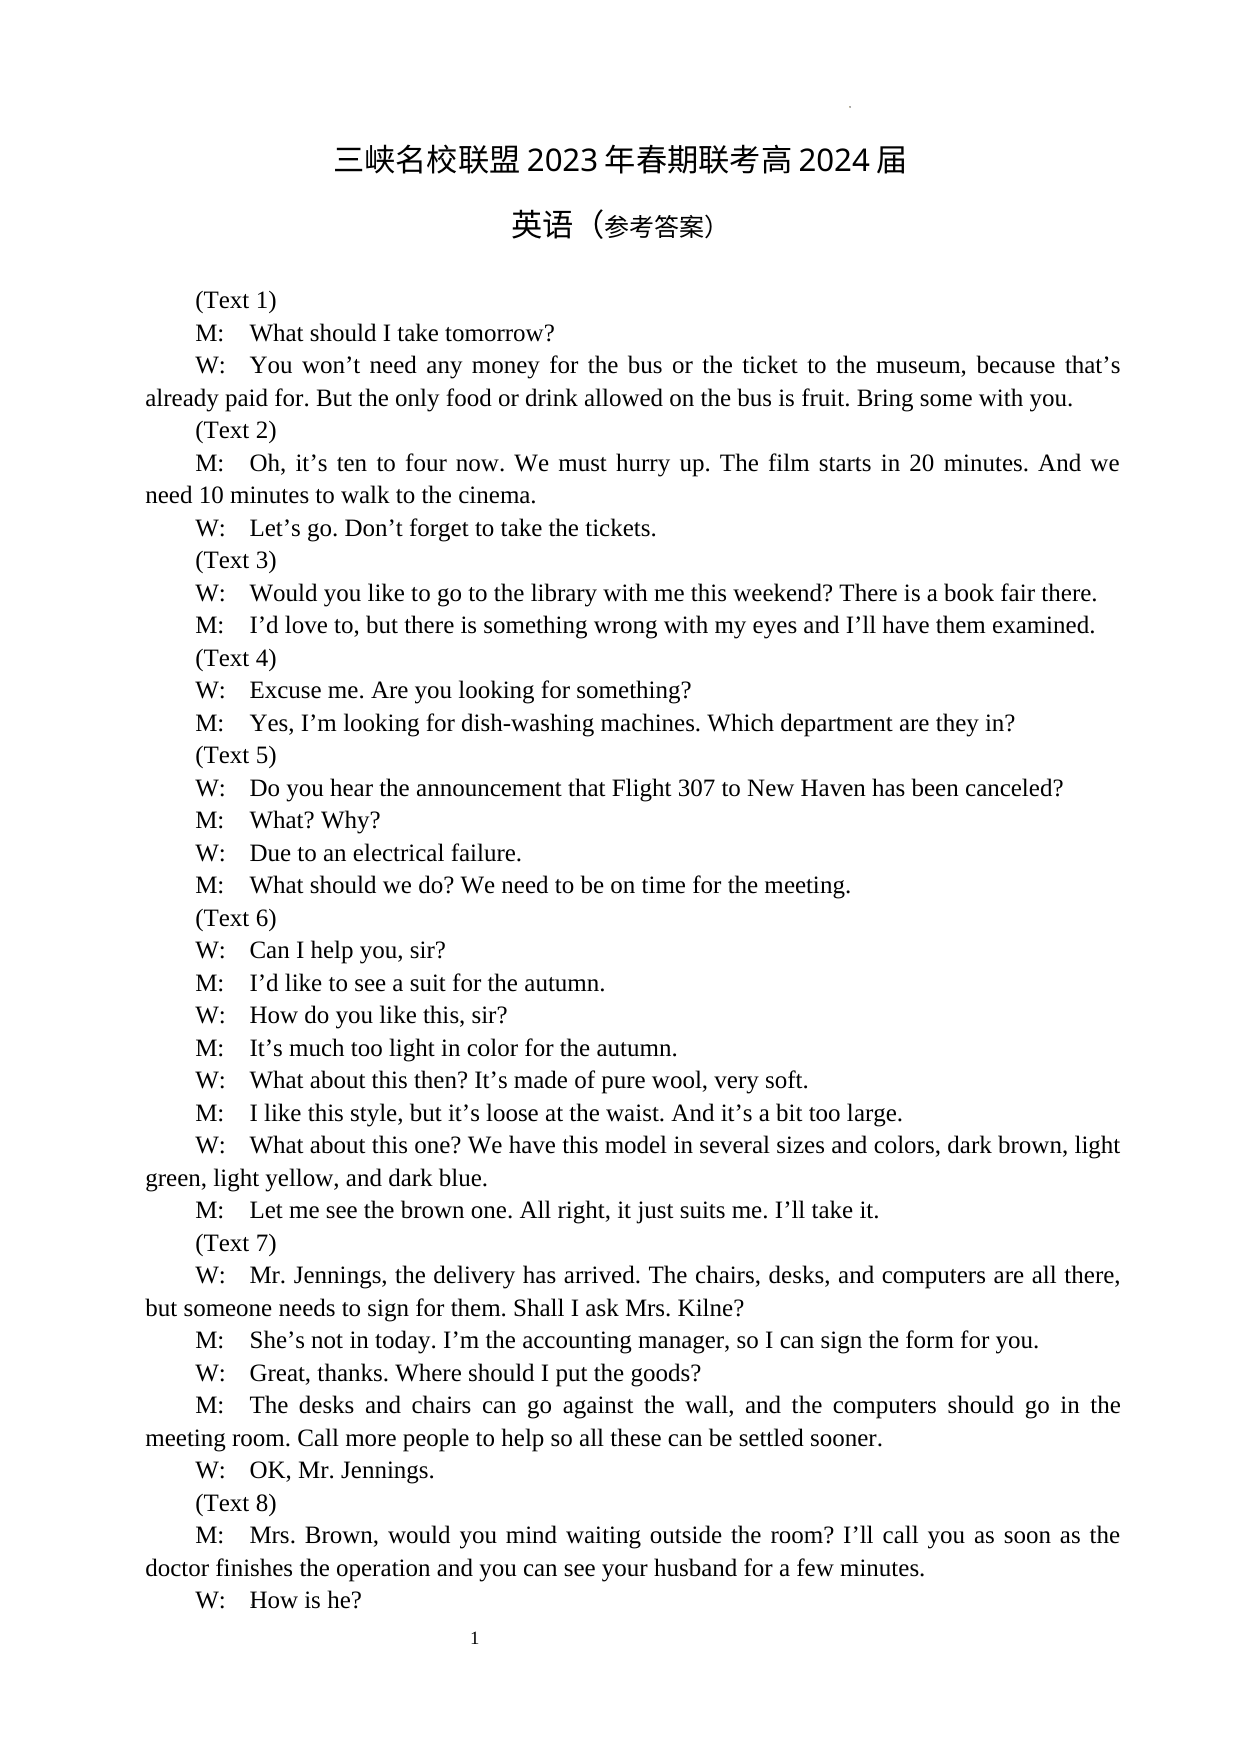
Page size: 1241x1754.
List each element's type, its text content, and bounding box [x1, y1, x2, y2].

text (Text 8) [145, 1486, 1122, 1519]
text (Text 5) [145, 739, 1122, 771]
text W: How do you like this, sir? [145, 999, 1122, 1031]
text W: How is he? [145, 1584, 1122, 1616]
text (Text 3) [145, 544, 1122, 576]
text W: What about this one? We have this model in several sizes and colors, dark brown, light green, light yellow, and dark blue. [145, 1129, 1122, 1194]
text M: What should I take tomorrow? [145, 316, 1122, 349]
text W: Mr. Jennings, the delivery has arrived. The chairs, desks, and computers are all there, but someone needs to sign for them. Shall I ask Mrs. Kilne? [145, 1259, 1122, 1324]
text M: It’s much too light in color for the autumn. [145, 1031, 1122, 1064]
text (Text 6) [145, 901, 1122, 934]
text W: Great, thanks. Where should I put the goods? [145, 1356, 1122, 1389]
text M: The desks and chairs can go against the wall, and the computers should go in the meeting room. Call more people to help so all these can be settled sooner. [145, 1389, 1122, 1454]
text (Text 1) [145, 284, 1122, 316]
text M: I’d love to, but there is something wrong with my eyes and I’ll have them examined. [145, 609, 1122, 641]
text 三峡名校联盟2023年春期联考高2024届 [118, 125, 1122, 190]
text (Text 2) [145, 414, 1122, 446]
text M: I’d like to see a suit for the autumn. [145, 966, 1122, 999]
text W: Can I help you, sir? [145, 934, 1122, 966]
text (Text 4) [145, 641, 1122, 674]
text M: I like this style, but it’s loose at the waist. And it’s a bit too large. [145, 1096, 1122, 1129]
text M: Mrs. Brown, would you mind waiting outside the room? I’ll call you as soon as the doctor finishes the operation and you can see your husband for a few minutes. [145, 1519, 1122, 1584]
text M: She’s not in today. I’m the accounting manager, so I can sign the form for you. [145, 1324, 1122, 1356]
text M: Oh, it’s ten to four now. We must hurry up. The film starts in 20 minutes. And we need 10 minutes to walk to the cinema. [145, 446, 1122, 511]
text W: Let’s go. Don’t forget to take the tickets. [145, 511, 1122, 544]
text M: What should we do? We need to be on time for the meeting. [145, 869, 1122, 901]
text 英语（参考答案） [118, 190, 1122, 255]
text W: Excuse me. Are you looking for something? [145, 674, 1122, 706]
text W: You won’t need any money for the bus or the ticket to the museum, because that’s already paid for. But the only food or drink allowed on the bus is fruit. Bring some with you. [145, 349, 1122, 414]
text W: OK, Mr. Jennings. [145, 1454, 1122, 1486]
text M: What? Why? [145, 804, 1122, 836]
text (Text 7) [145, 1226, 1122, 1259]
text M: Yes, I’m looking for dish-washing machines. Which department are they in? [145, 706, 1122, 739]
text W: Do you hear the announcement that Flight 307 to New Haven has been canceled? [145, 771, 1122, 804]
text W: Due to an electrical failure. [145, 836, 1122, 869]
text M: Let me see the brown one. All right, it just suits me. I’ll take it. [145, 1194, 1122, 1226]
text W: Would you like to go to the library with me this weekend? There is a book fair there. [145, 576, 1122, 609]
text W: What about this then? It’s made of pure wool, very soft. [145, 1064, 1122, 1096]
